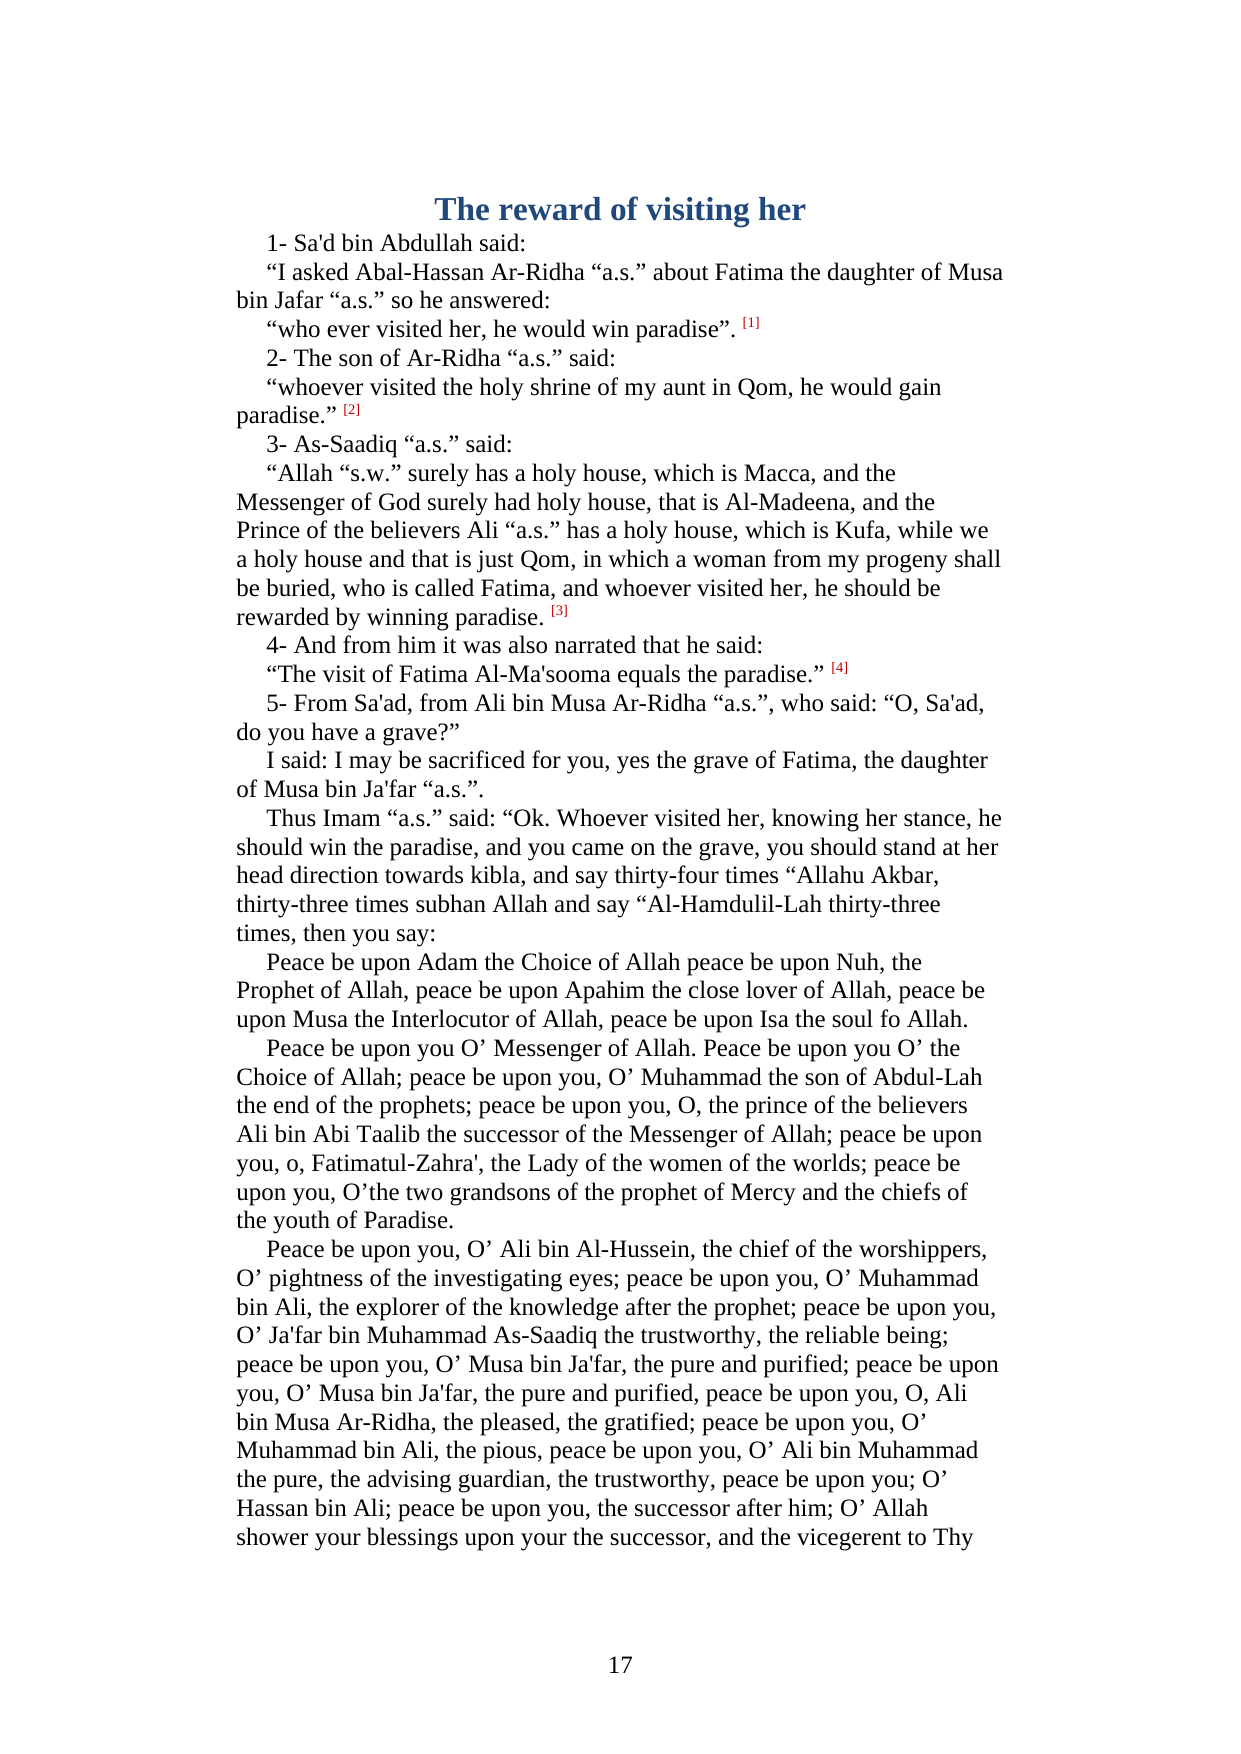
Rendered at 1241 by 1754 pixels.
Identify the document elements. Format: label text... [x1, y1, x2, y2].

text 5- From Sa'ad, from Ali bin Musa Ar-Ridha “a.s.”, who said: “O, Sa'ad, do you have a grave?” [236, 688, 1004, 746]
subtitle The reward of visiting her [236, 190, 1004, 228]
text “who ever visited her, he would win paradise”. [1] [236, 314, 1004, 343]
text “I asked Abal-Hassan Ar-Ridha “a.s.” about Fatima the daughter of Musa bin Jafar “a.s.” so he answered: [236, 257, 1004, 314]
text 2- The son of Ar-Ridha “a.s.” said: [236, 343, 1004, 372]
text 1- Sa'd bin Abdullah said: [236, 228, 1004, 257]
text Thus Imam “a.s.” said: “Ok. Whoever visited her, knowing her stance, he should win the paradise, and you came on the grave, you should stand at her head direction towards kibla, and say thirty-four times “Allahu Akbar, thirty-three times subhan Allah and say “Al-Hamdulil-Lah thirty-three times, then you say: [236, 803, 1004, 947]
text Peace be upon Adam the Choice of Allah peace be upon Nuh, the Prophet of Allah, peace be upon Apahim the close lover of Allah, peace be upon Musa the Interlocutor of Allah, peace be upon Isa the soul fo Allah. [236, 947, 1004, 1033]
text “The visit of Fatima Al-Ma'sooma equals the paradise.” [4] [236, 659, 1004, 688]
text I said: I may be sacrificed for you, yes the grave of Fatima, the daughter of Musa bin Ja'far “a.s.”. [236, 746, 1004, 803]
text “Allah “s.w.” surely has a holy house, which is Macca, and the Messenger of God surely had holy house, that is Al-Madeena, and the Prince of the believers Ali “a.s.” has a holy house, which is Kufa, while we a holy house and that is just Qom, in which a woman from my progeny shall be buried, who is called Fatima, and whoever visited her, he should be rewarded by winning paradise. [3] [236, 458, 1004, 631]
text Peace be upon you O’ Messenger of Allah. Peace be upon you O’ the Choice of Allah; peace be upon you, O’ Muhammad the son of Abdul-Lah the end of the prophets; peace be upon you, O, the prince of the believers Ali bin Abi Taalib the successor of the Messenger of Allah; peace be upon you, o, Fatimatul-Zahra', the Lady of the women of the worlds; peace be upon you, O’the two grandsons of the prophet of Mercy and the chiefs of the youth of Paradise. [236, 1033, 1004, 1234]
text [236, 1234, 1004, 1551]
text 4- And from him it was also narrated that he said: [236, 631, 1004, 659]
text 3- As-Saadiq “a.s.” said: [236, 429, 1004, 458]
text “whoever visited the holy shrine of my aunt in Qom, he would gain paradise.” [2] [236, 372, 1004, 429]
